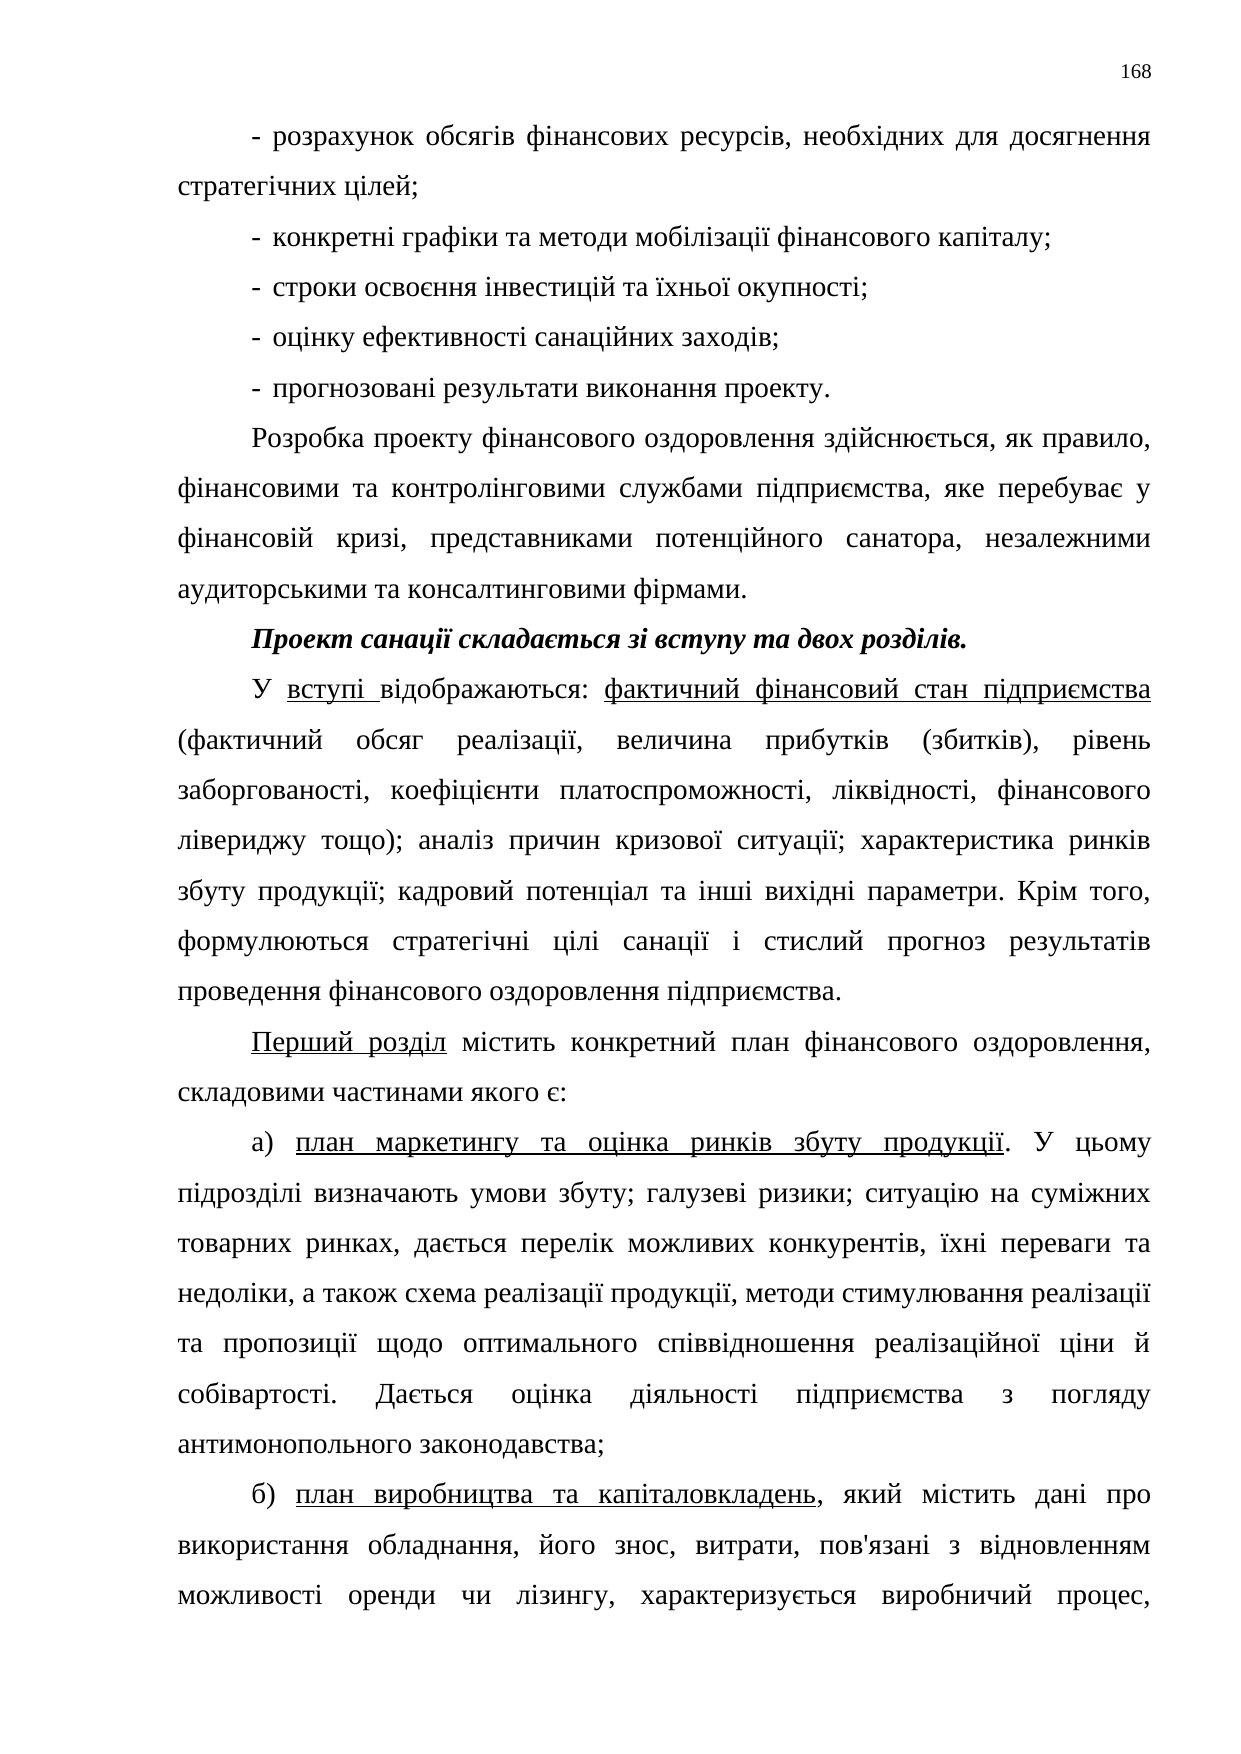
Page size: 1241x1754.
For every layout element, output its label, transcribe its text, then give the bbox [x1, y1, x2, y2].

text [177, 1477, 1152, 1611]
text а) план маркетингу та оцінка ринків збуту продукції. У цьому підрозділі визначають умови збуту; галузеві ризики; ситуацію на суміжних товарних ринках, дається перелік можливих конкурентів, їхні переваги та недоліки, а також схема реалізації продукції, методи стимулювання реалізації та пропозиції щодо оптимального співвідношення реалізаційної ціни й собівартості. Дається оцінка діяльності підприємства з погляду антимонопольного законодавства; [177, 1124, 1152, 1460]
list конкретні графіки та методи мобілізації фінансового капіталу; [177, 219, 1152, 252]
text У вступі відображаються: фактичний фінансовий стан підприємства (фактичний обсяг реалізації, величина прибутків (збитків), рівень заборгованості, коефіцієнти платоспроможності, ліквідності, фінансового лівериджу тощо); аналіз причин кризової ситуації; характеристика ринків збуту продукції; кадровий потенціал та інші вихідні параметри. Крім того, формулюються стратегічні цілі санації і стислий прогноз результатів проведення фінансового оздоровлення підприємства. [177, 672, 1152, 1007]
text Проект санації складається зі вступу та двох розділів. [177, 621, 1152, 655]
list оцінку ефективності санаційних заходів; [177, 319, 1152, 353]
text Розробка проекту фінансового оздоровлення здійснюється, як правило, фінансовими та контролінговими службами підприємства, яке перебуває у фінансовій кризі, представниками потенційного санатора, незалежними аудиторськими та консалтинговими фірмами. [177, 420, 1152, 604]
list строки освоєння інвестицій та їхньої окупності; [177, 269, 1152, 303]
list прогнозовані результати виконання проекту. [177, 370, 1152, 403]
list розрахунок обсягів фінансових ресурсів, необхідних для досягнення стратегічних цілей; [177, 118, 1152, 202]
text Перший розділ містить конкретний план фінансового оздоровлення, складовими частинами якого є: [177, 1024, 1152, 1108]
